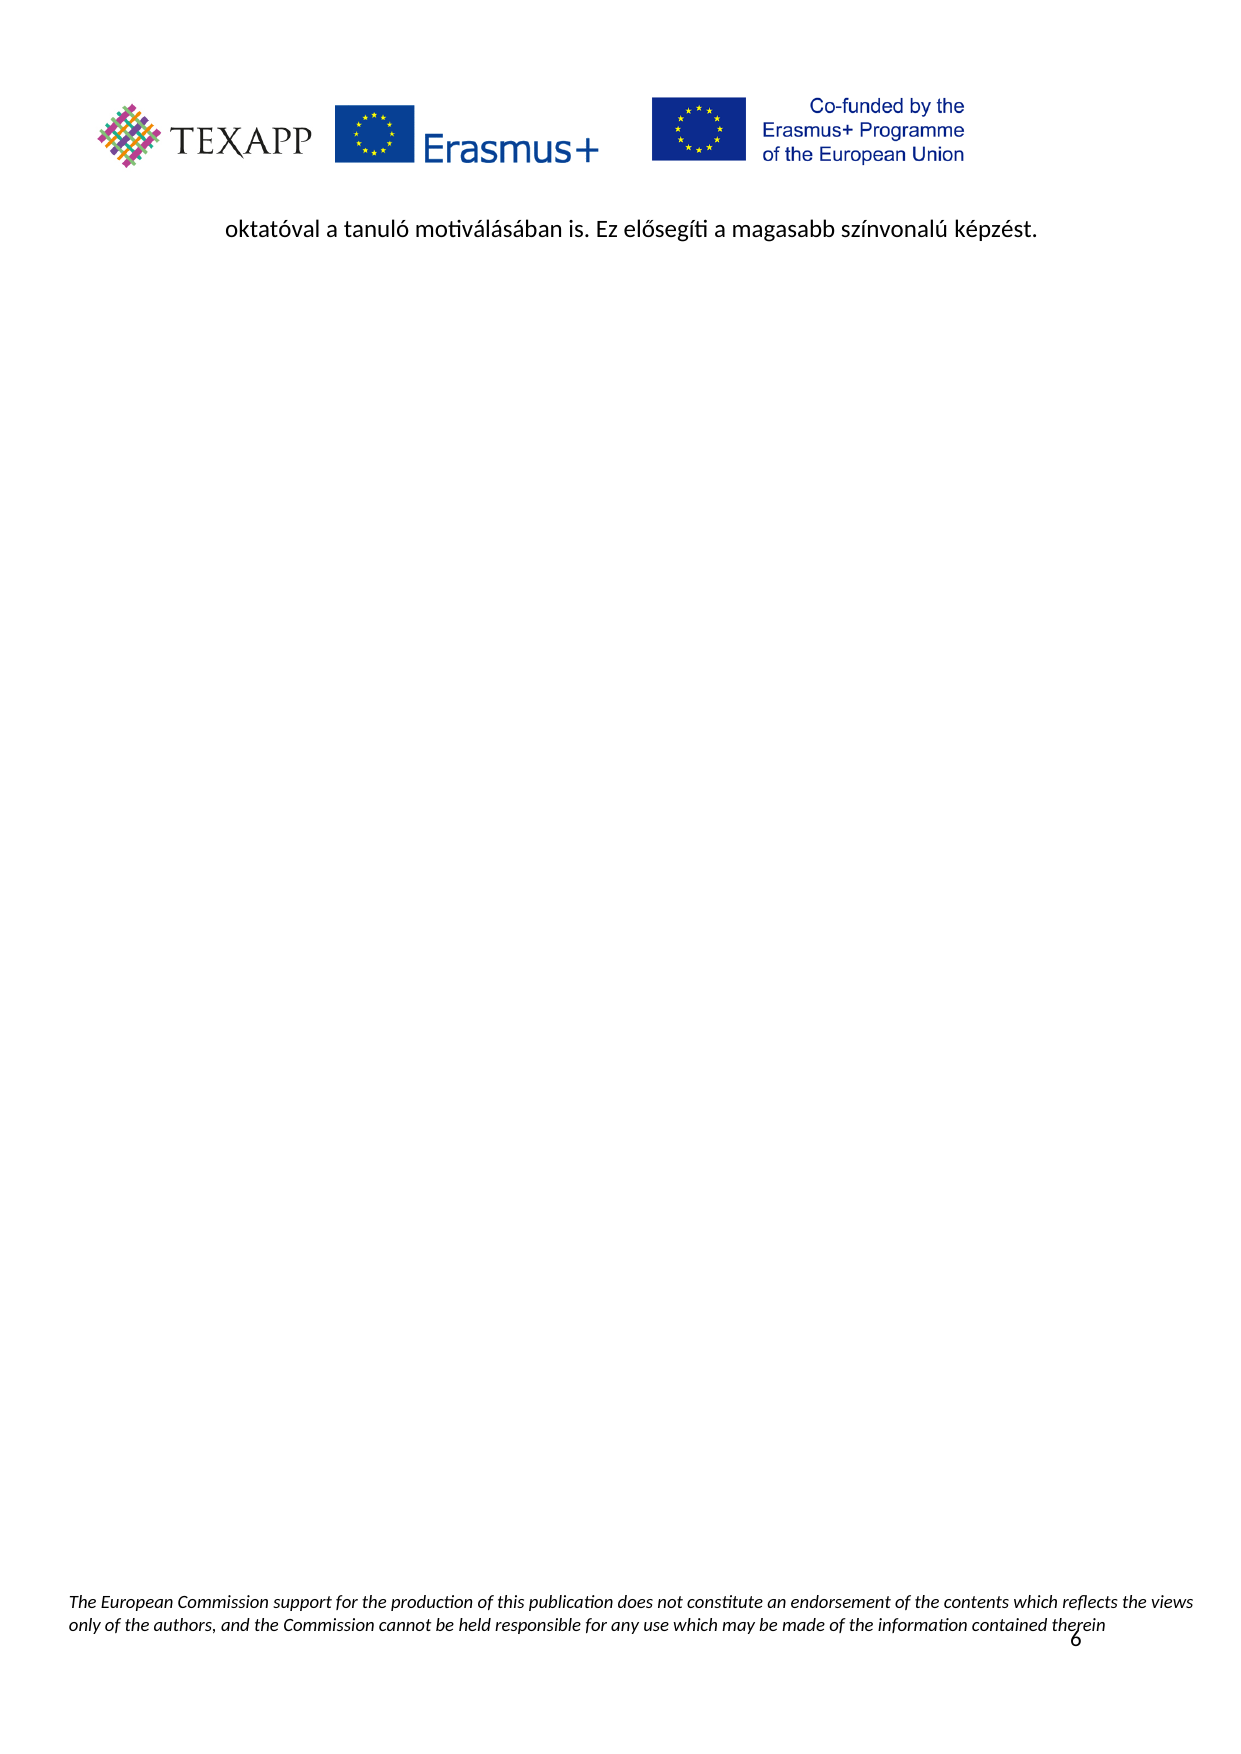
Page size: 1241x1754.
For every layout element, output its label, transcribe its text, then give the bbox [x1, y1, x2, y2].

picture [632, 79, 980, 179]
picture [73, 87, 599, 185]
